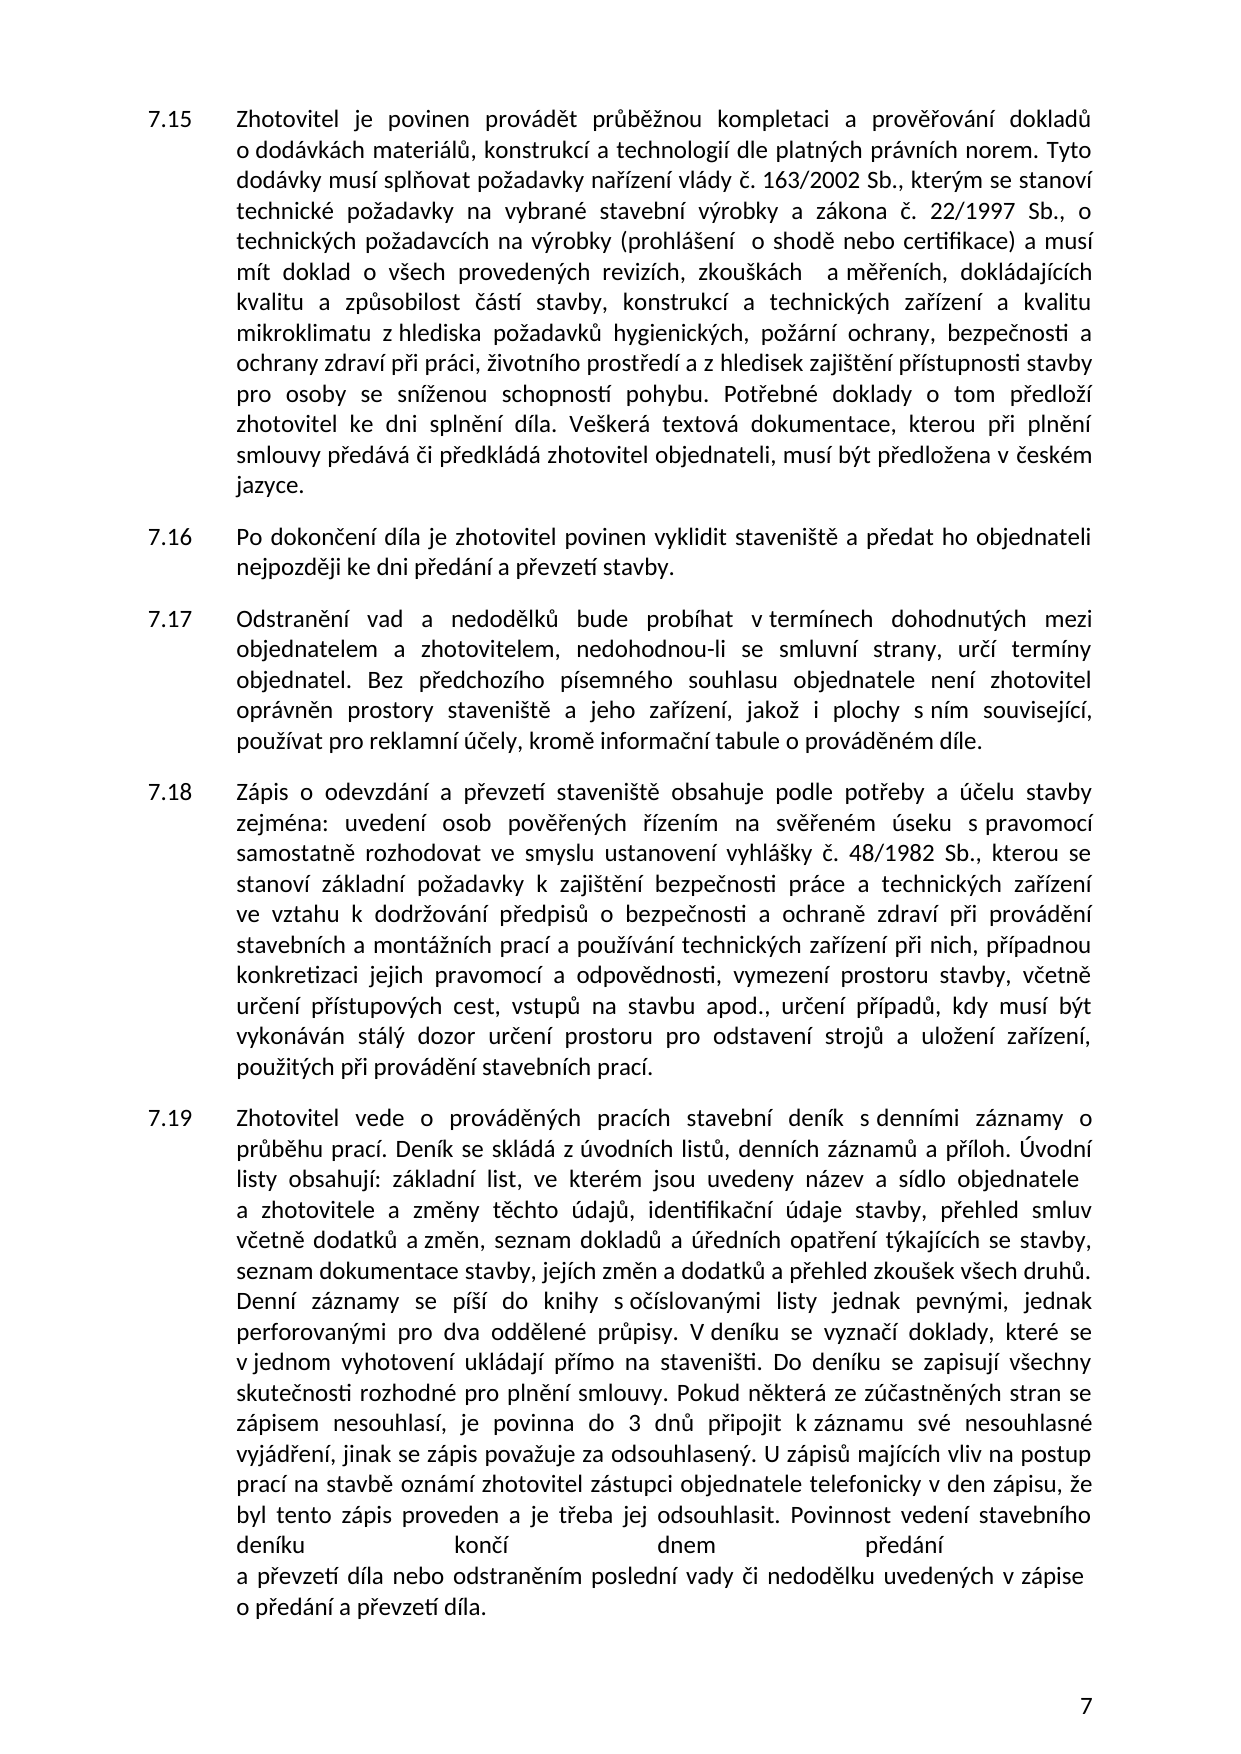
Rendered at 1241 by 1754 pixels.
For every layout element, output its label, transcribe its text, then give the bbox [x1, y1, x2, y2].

list Odstranění vad a nedodělků bude probíhat v termínech dohodnutých mezi objednatelem a zhotovitelem, nedohodnou-li se smluvní strany, určí termíny objednatel. Bez předchozího písemného souhlasu objednatele není zhotovitel oprávněn prostory staveniště a jeho zařízení, jakož i plochy s ním související, používat pro reklamní účely, kromě informační tabule o prováděném díle. [148, 603, 1093, 756]
list Zhotovitel je povinen provádět průběžnou kompletaci a prověřování dokladů o dodávkách materiálů, konstrukcí a technologií dle platných právních norem. Tyto dodávky musí splňovat požadavky nařízení vlády č. 163/2002 Sb., kterým se stanoví technické požadavky na vybrané stavební výrobky a zákona č. 22/1997 Sb., o technických požadavcích na výrobky (prohlášení o shodě nebo certifikace) a musí mít doklad o všech provedených revizích, zkouškách a měřeních, dokládajících kvalitu a způsobilost částí stavby, konstrukcí a technických zařízení a kvalitu mikroklimatu z hlediska požadavků hygienických, požární ochrany, bezpečnosti a ochrany zdraví při práci, životního prostředí a z hledisek zajištění přístupnosti stavby pro osoby se sníženou schopností pohybu. Potřebné doklady o tom předloží zhotovitel ke dni splnění díla. Veškerá textová dokumentace, kterou při plnění smlouvy předává či předkládá zhotovitel objednateli, musí být předložena v českém jazyce. [148, 103, 1093, 500]
list Zhotovitel vede o prováděných pracích stavební deník s denními záznamy o průběhu prací. Deník se skládá z úvodních listů, denních záznamů a příloh. Úvodní listy obsahují: základní list, ve kterém jsou uvedeny název a sídlo objednatele a zhotovitele a změny těchto údajů, identifikační údaje stavby, přehled smluv včetně dodatků a změn, seznam dokladů a úředních opatření týkajících se stavby, seznam dokumentace stavby, jejích změn a dodatků a přehled zkoušek všech druhů. Denní záznamy se píší do knihy s očíslovanými listy jednak pevnými, jednak perforovanými pro dva oddělené průpisy. V deníku se vyznačí doklady, které se v jednom vyhotovení ukládají přímo na staveništi. Do deníku se zapisují všechny skutečnosti rozhodné pro plnění smlouvy. Pokud některá ze zúčastněných stran se zápisem nesouhlasí, je povinna do 3 dnů připojit k záznamu své nesouhlasné vyjádření, jinak se zápis považuje za odsouhlasený. U zápisů majících vliv na postup prací na stavbě oznámí zhotovitel zástupci objednatele telefonicky v den zápisu, že byl tento zápis proveden a je třeba jej odsouhlasit. Povinnost vedení stavebního deníku končí dnem předání a převzetí díla nebo odstraněním poslední vady či nedodělku uvedených v zápise o předání a převzetí díla. [148, 1102, 1093, 1621]
list Zápis o odevzdání a převzetí staveniště obsahuje podle potřeby a účelu stavby zejména: uvedení osob pověřených řízením na svěřeném úseku s pravomocí samostatně rozhodovat ve smyslu ustanovení vyhlášky č. 48/1982 Sb., kterou se stanoví základní požadavky k zajištění bezpečnosti práce a technických zařízení ve vztahu k dodržování předpisů o bezpečnosti a ochraně zdraví při provádění stavebních a montážních prací a používání technických zařízení při nich, případnou konkretizaci jejich pravomocí a odpovědnosti, vymezení prostoru stavby, včetně určení přístupových cest, vstupů na stavbu apod., určení případů, kdy musí být vykonáván stálý dozor určení prostoru pro odstavení strojů a uložení zařízení, použitých při provádění stavebních prací. [148, 776, 1093, 1082]
list Po dokončení díla je zhotovitel povinen vyklidit staveniště a předat ho objednateli nejpozději ke dni předání a převzetí stavby. [148, 521, 1093, 582]
